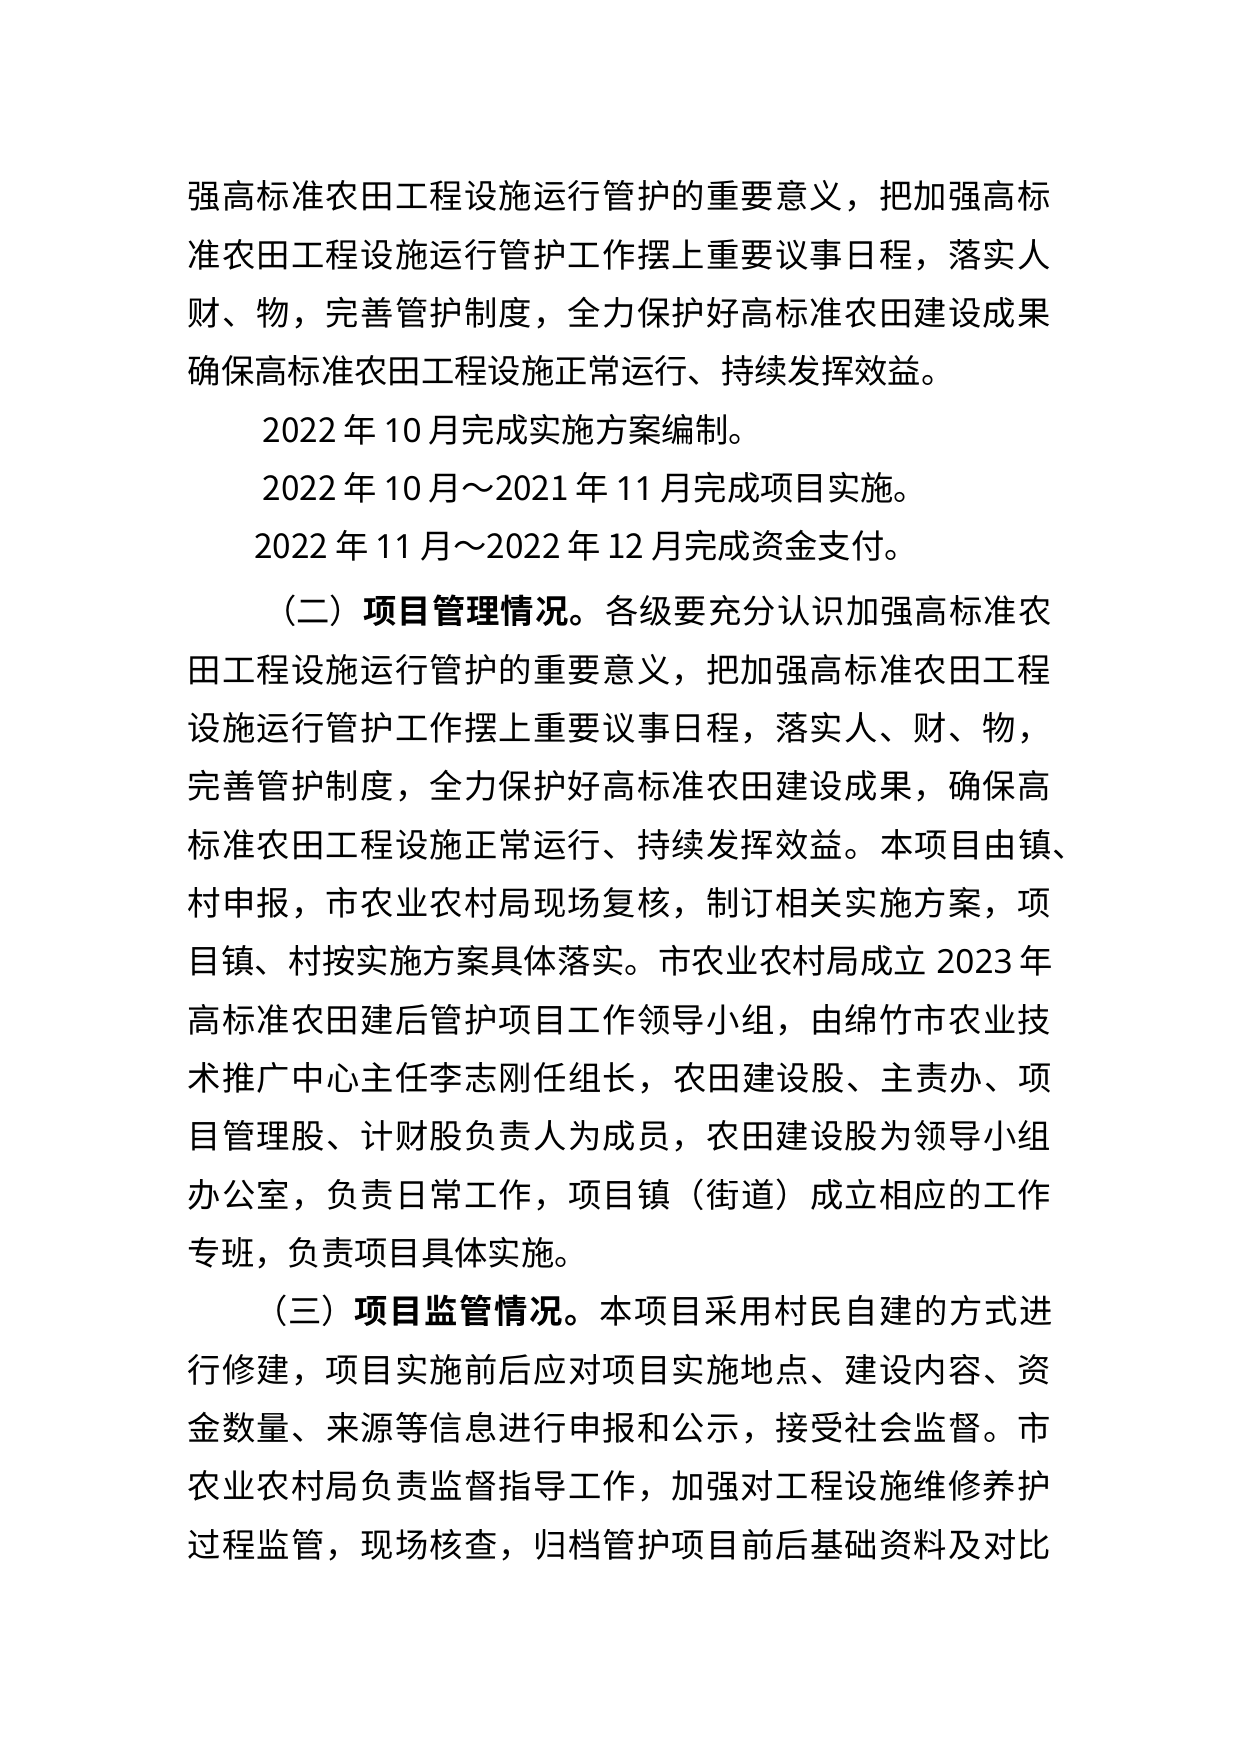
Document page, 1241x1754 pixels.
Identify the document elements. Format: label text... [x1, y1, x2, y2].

text 2022年10月～2021年11月完成项目实施。 [187, 454, 1053, 512]
text 2022年10月完成实施方案编制。 [187, 395, 1053, 454]
list 项目管理情况。各级要充分认识加强高标准农田工程设施运行管护的重要意义，把加强高标准农田工程设施运行管护工作摆上重要议事日程，落实人、财、物，完善管护制度，全力保护好高标准农田建设成果，确保高标准农田工程设施正常运行、持续发挥效益。本项目由镇、村申报，市农业农村局现场复核，制订相关实施方案，项目镇、村按实施方案具体落实。市农业农村局成立2023年高标准农田建后管护项目工作领导小组，由绵竹市农业技术推广中心主任李志刚任组长，农田建设股、主责办、项目管理股、计财股负责人为成员，农田建设股为领导小组办公室，负责日常工作，项目镇（街道）成立相应的工作专班，负责项目具体实施。 [187, 577, 1053, 1277]
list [187, 1277, 1053, 1569]
text 2022年11月～2022年12月完成资金支付。 [187, 512, 1053, 577]
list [187, 162, 1053, 395]
